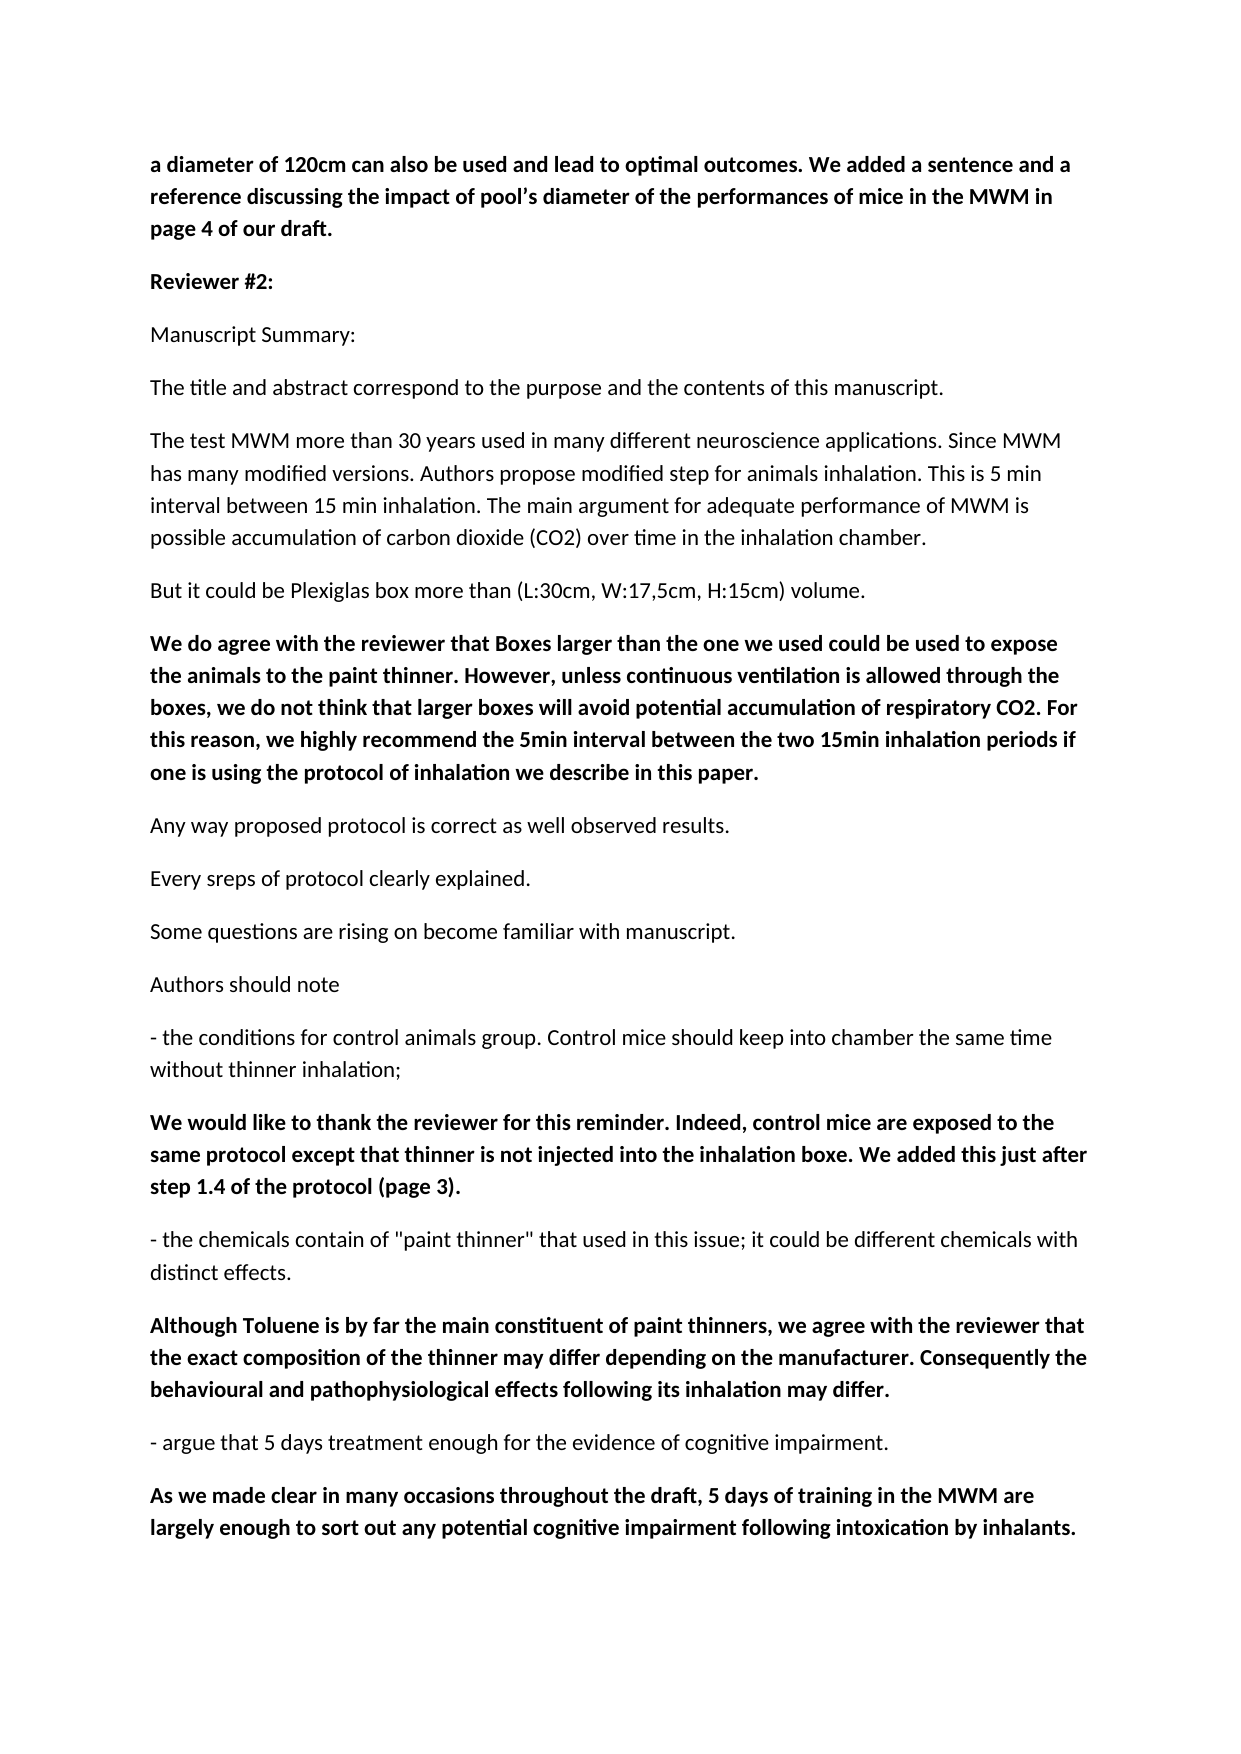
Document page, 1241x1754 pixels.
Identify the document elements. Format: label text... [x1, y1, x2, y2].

text We would like to thank the reviewer for this reminder. Indeed, control mice are exposed to the same protocol except that thinner is not injected into the inhalation boxe. We added this just after step 1.4 of the protocol (page 3). [150, 1108, 1090, 1201]
text The test MWM more than 30 years used in many different neuroscience applications. Since MWM has many modified versions. Authors propose modified step for animals inhalation. This is 5 min interval between 15 min inhalation. The main argument for adequate performance of MWM is possible accumulation of carbon dioxide (CO2) over time in the inhalation chamber. [150, 426, 1090, 551]
text - argue that 5 days treatment enough for the evidence of cognitive impairment. [150, 1428, 1090, 1456]
text - the chemicals contain of "paint thinner" that used in this issue; it could be different chemicals with distinct effects. [150, 1226, 1090, 1286]
text Any way proposed protocol is correct as well observed results. [150, 811, 1090, 839]
text As we made clear in many occasions throughout the draft, 5 days of training in the MWM are largely enough to sort out any potential cognitive impairment following intoxication by inhalants. [150, 1481, 1090, 1541]
text But it could be Plexiglas box more than (L:30cm, W:17,5cm, H:15cm) volume. [150, 576, 1090, 604]
text Authors should note [150, 970, 1090, 998]
text Every sreps of protocol clearly explained. [150, 864, 1090, 892]
text Although Toluene is by far the main constituent of paint thinners, we agree with the reviewer that the exact composition of the thinner may differ depending on the manufacturer. Consequently the behavioural and pathophysiological effects following its inhalation may differ. [150, 1311, 1090, 1403]
text We do agree with the reviewer that Boxes larger than the one we used could be used to expose the animals to the paint thinner. However, unless continuous ventilation is allowed through the boxes, we do not think that larger boxes will avoid potential accumulation of respiratory CO2. For this reason, we highly recommend the 5min interval between the two 15min inhalation periods if one is using the protocol of inhalation we describe in this paper. [150, 629, 1090, 786]
text Some questions are rising on become familiar with manuscript. [150, 917, 1090, 945]
text Reviewer #2: [150, 267, 1090, 295]
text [150, 150, 1090, 242]
text - the conditions for control animals group. Control mice should keep into chamber the same time without thinner inhalation; [150, 1023, 1090, 1083]
text The title and abstract correspond to the purpose and the contents of this manuscript. [150, 373, 1090, 401]
text Manuscript Summary: [150, 320, 1090, 348]
